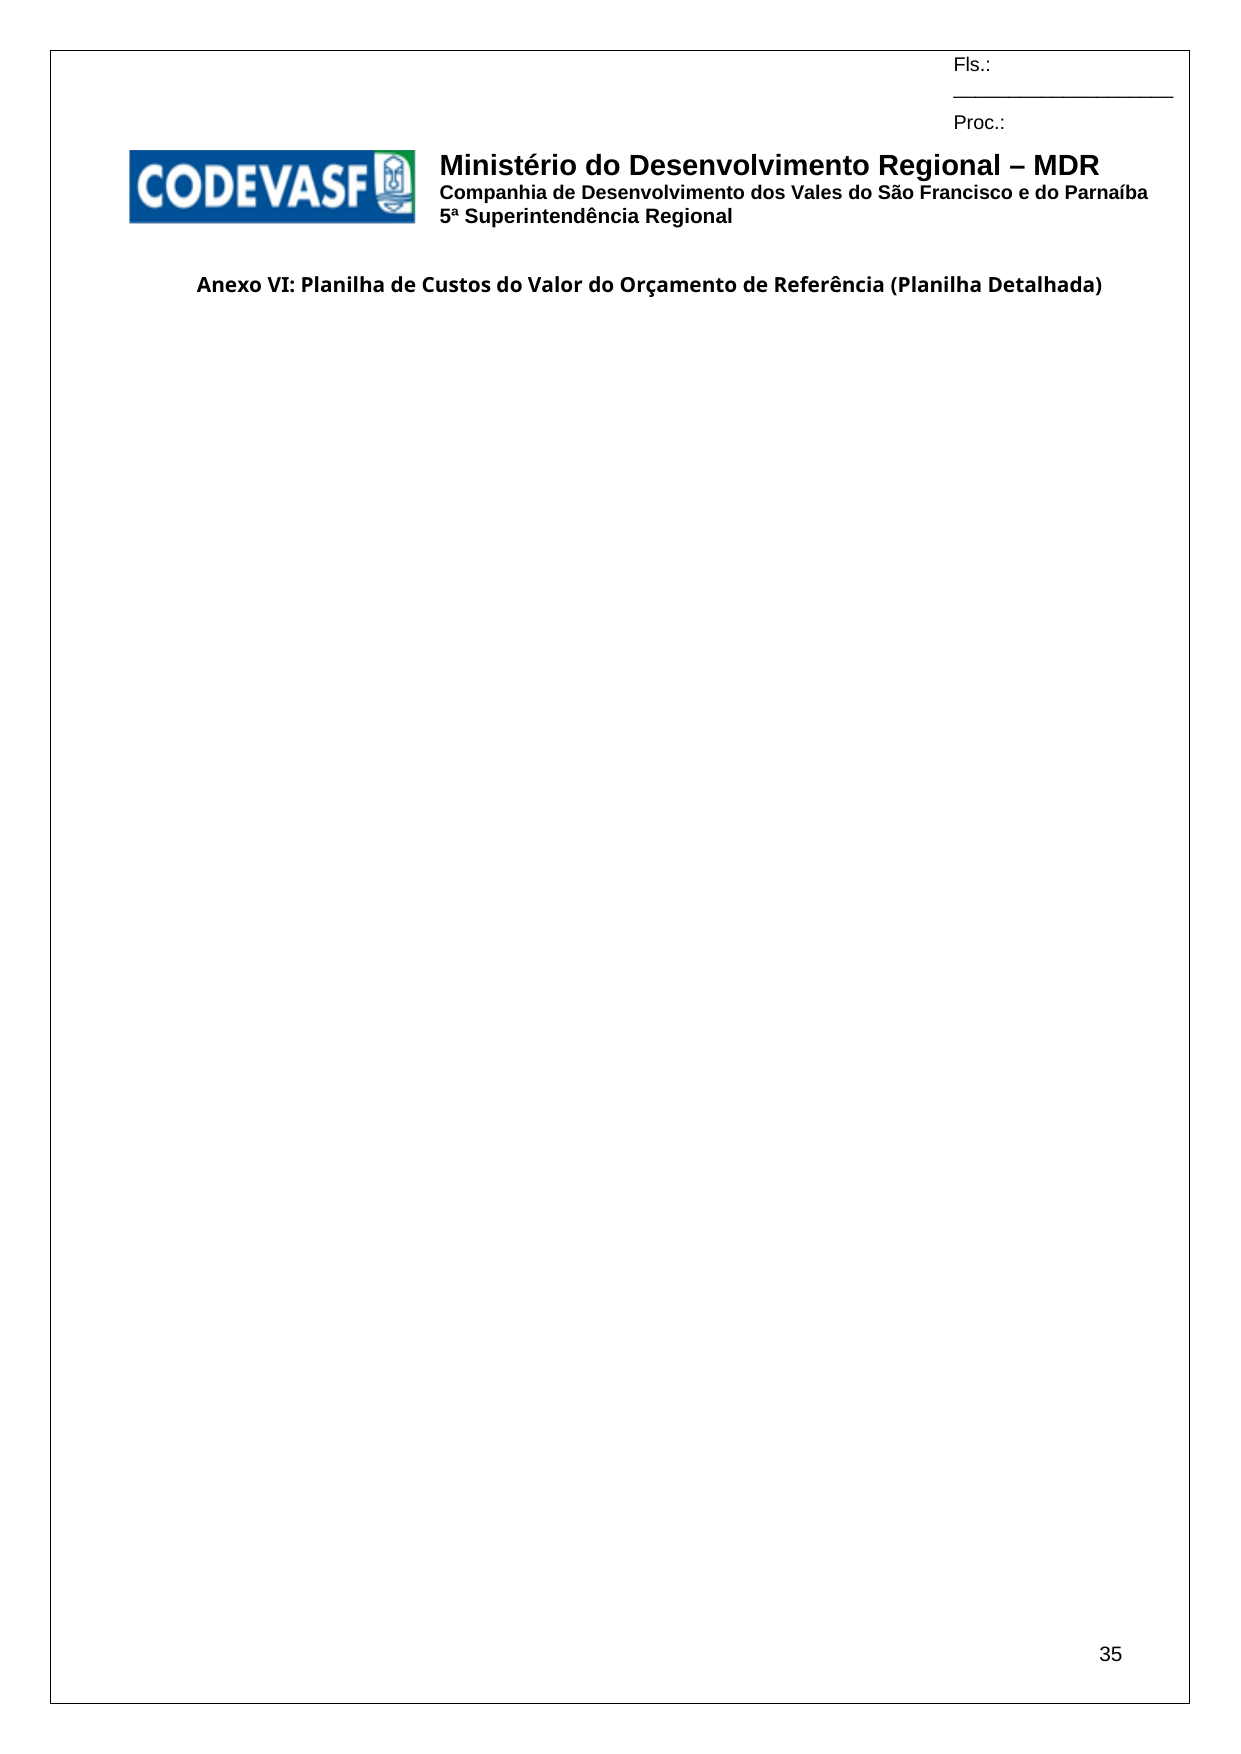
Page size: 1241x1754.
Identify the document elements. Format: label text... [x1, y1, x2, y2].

text Anexo VI: Planilha de Custos do Valor do Orçamento de Referência (Planilha Detalhada) [177, 271, 1122, 299]
picture [129, 150, 417, 226]
